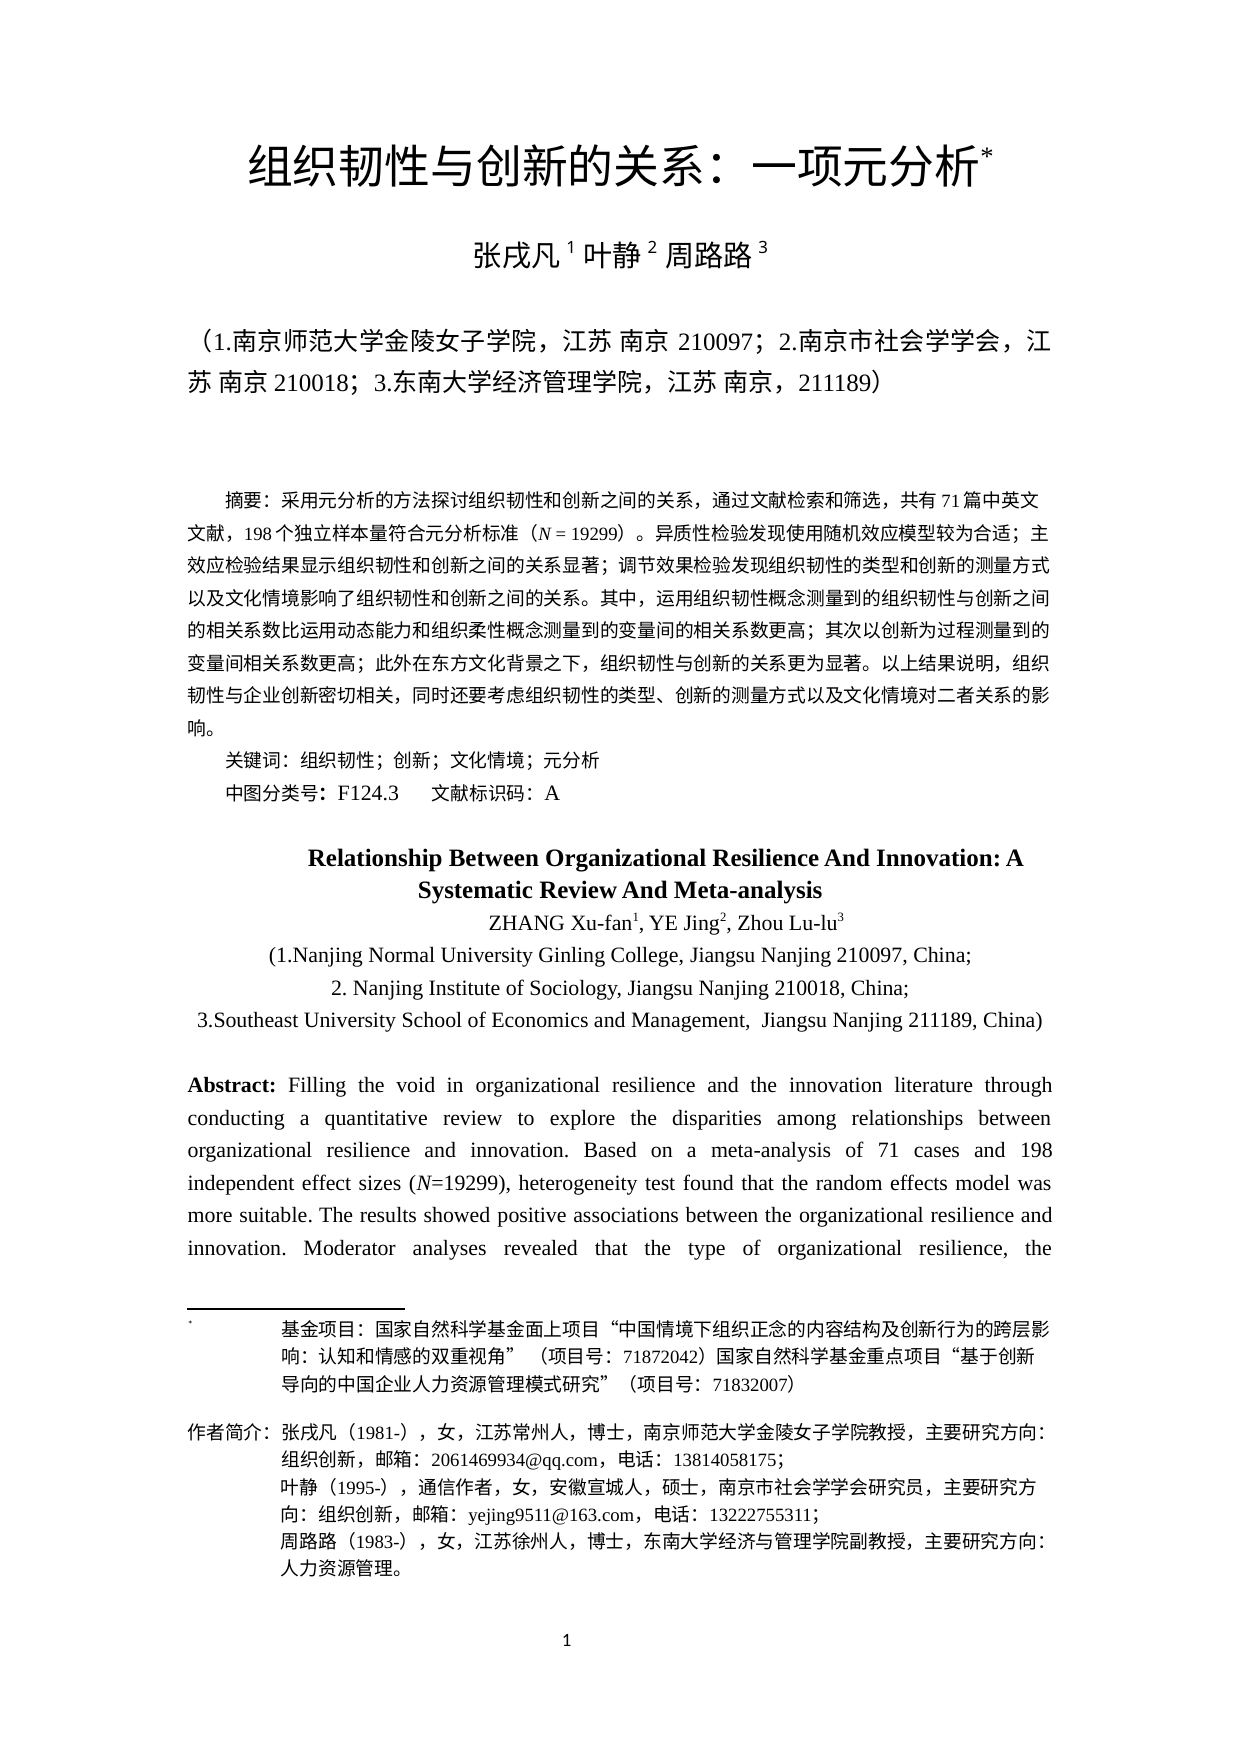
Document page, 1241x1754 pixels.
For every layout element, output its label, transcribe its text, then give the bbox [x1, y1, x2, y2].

list 组织韧性与创新的关系：一项元分析* [187, 150, 1053, 192]
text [187, 1068, 1053, 1263]
text 摘要：采用元分析的方法探讨组织韧性和创新之间的关系，通过文献检索和筛选，共有71篇中英文文献，198个独立样本量符合元分析标准（N = 19299）。异质性检验发现使用随机效应模型较为合适；主效应检验结果显示组织韧性和创新之间的关系显著；调节效果检验发现组织韧性的类型和创新的测量方式以及文化情境影响了组织韧性和创新之间的关系。其中，运用组织韧性概念测量到的组织韧性与创新之间的相关系数比运用动态能力和组织柔性概念测量到的变量间的相关系数更高；其次以创新为过程测量到的变量间相关系数更高；此外在东方文化背景之下，组织韧性与创新的关系更为显著。以上结果说明，组织韧性与企业创新密切相关，同时还要考虑组织韧性的类型、创新的测量方式以及文化情境对二者关系的影响。 [187, 483, 1053, 743]
list 2. Nanjing Institute of Sociology, Jiangsu Nanjing 210018, China; [187, 971, 1053, 1003]
text 关键词：组织韧性；创新；文化情境；元分析 [187, 743, 1053, 776]
text Relationship Between Organizational Resilience And Innovation: A Systematic Review And Meta-analysis [187, 841, 1053, 906]
list （1.南京师范大学金陵女子学院，江苏 南京 210097；2.南京市社会学学会，江苏 南京 210018；3.东南大学经济管理学院，江苏 南京，211189） [187, 317, 1053, 400]
text 中图分类号：F124.3 文献标识码：A [187, 776, 1053, 808]
list (1.Nanjing Normal University Ginling College, Jiangsu Nanjing 210097, China; [187, 938, 1053, 971]
text ZHANG Xu-fan1, YE Jing2, Zhou Lu-lu3 [187, 906, 1053, 938]
list 张戌凡1 叶静2 周路路3 [187, 233, 1053, 275]
list 3.Southeast University School of Economics and Management, Jiangsu Nanjing 211189, China) [187, 1003, 1053, 1036]
